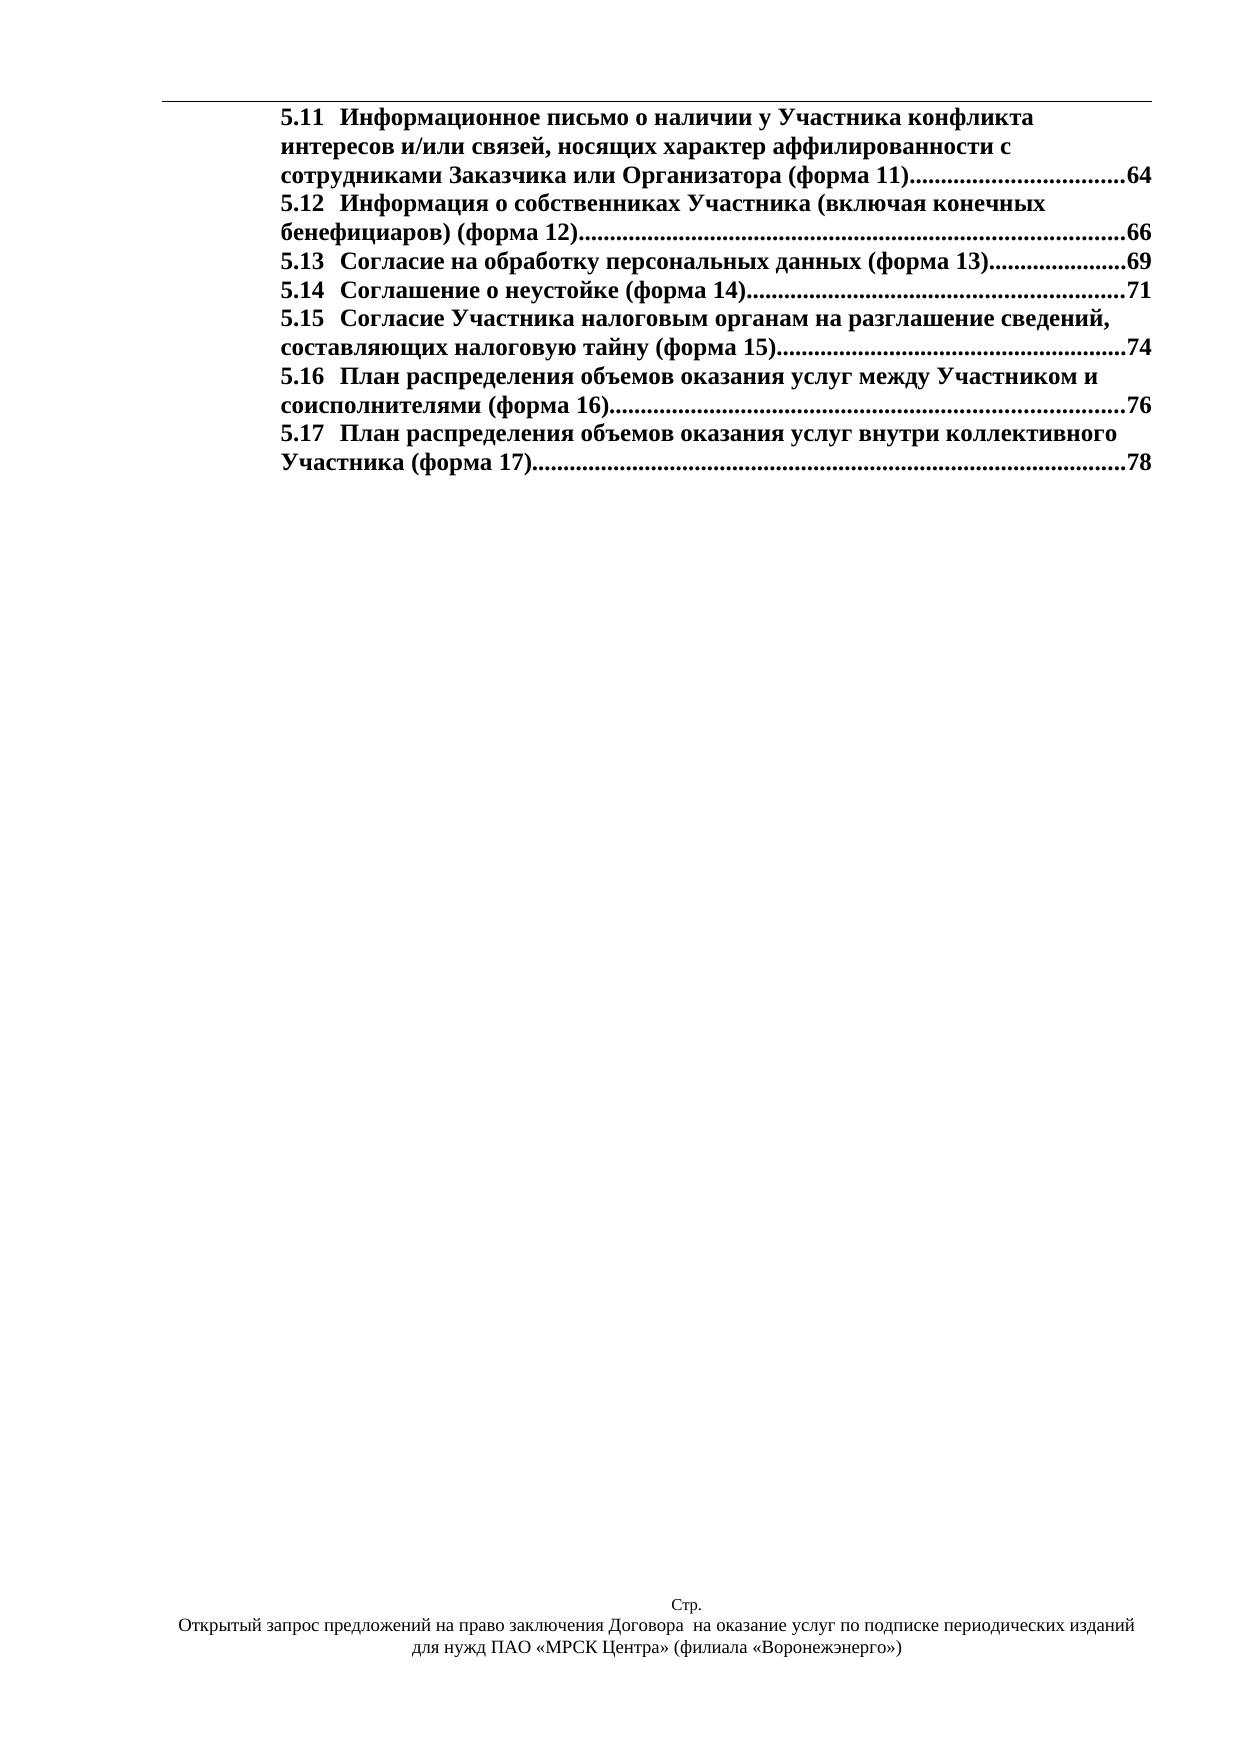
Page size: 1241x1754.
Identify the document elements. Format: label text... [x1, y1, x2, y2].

text 5.15 Согласие Участника налоговым органам на разглашение сведений, составляющих налоговую тайну (форма 15) 74 [280, 303, 1133, 361]
text 5.14 Соглашение о неустойке (форма 14) 71 [280, 275, 1133, 303]
text 5.12 Информация о собственниках Участника (включая конечных бенефициаров) (форма 12) 66 [280, 188, 1133, 246]
text 5.16 План распределения объемов оказания услуг между Участником и соисполнителями (форма 16) 76 [280, 361, 1133, 418]
text 5.11 Информационное письмо о наличии у Участника конфликта интересов и/или связей, носящих характер аффилированности с сотрудниками Заказчика или Организатора (форма 11) 64 [280, 102, 1133, 188]
text 5.13 Согласие на обработку персональных данных (форма 13) 69 [280, 246, 1133, 275]
text 5.17 План распределения объемов оказания услуг внутри коллективного Участника (форма 17) 78 [280, 418, 1133, 476]
